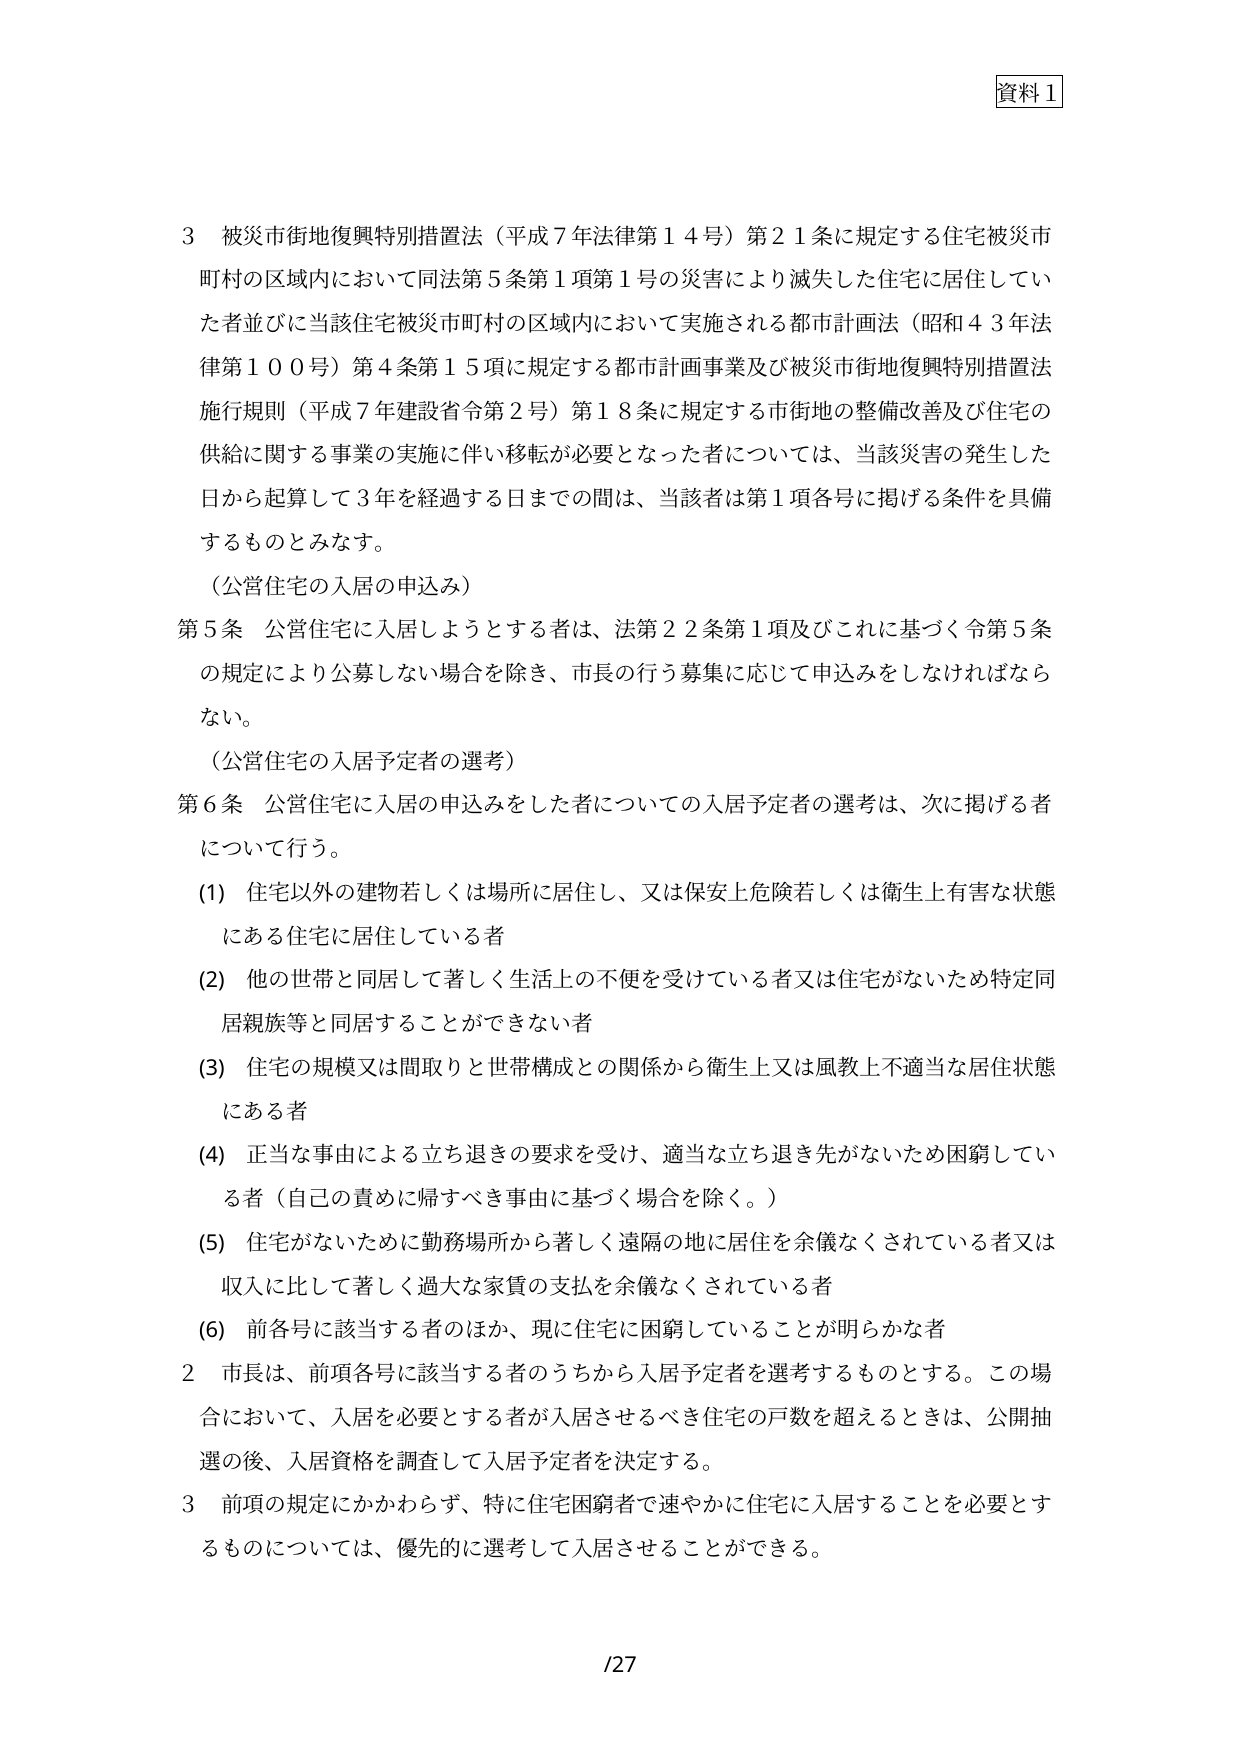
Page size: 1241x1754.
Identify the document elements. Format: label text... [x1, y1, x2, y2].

text (6) 前各号に該当する者のほか、現に住宅に困窮していることが明らかな者 [199, 1300, 1063, 1344]
text ３ 被災市街地復興特別措置法（平成７年法律第１４号）第２１条に規定する住宅被災市町村の区域内において同法第５条第１項第１号の災害により滅失した住宅に居住していた者並びに当該住宅被災市町村の区域内において実施される都市計画法（昭和４３年法律第１００号）第４条第１５項に規定する都市計画事業及び被災市街地復興特別措置法施行規則（平成７年建設省令第２号）第１８条に規定する市街地の整備改善及び住宅の供給に関する事業の実施に伴い移転が必要となった者については、当該災害の発生した日から起算して３年を経過する日までの間は、当該者は第１項各号に掲げる条件を具備するものとみなす。 [177, 207, 1063, 557]
text (4) 正当な事由による立ち退きの要求を受け、適当な立ち退き先がないため困窮している者（自己の責めに帰すべき事由に基づく場合を除く。） [199, 1125, 1063, 1213]
text (5) 住宅がないために勤務場所から著しく遠隔の地に居住を余儀なくされている者又は収入に比して著しく過大な家賃の支払を余儀なくされている者 [199, 1213, 1063, 1300]
text (2) 他の世帯と同居して著しく生活上の不便を受けている者又は住宅がないため特定同居親族等と同居することができない者 [199, 950, 1063, 1038]
text (1) 住宅以外の建物若しくは場所に居住し、又は保安上危険若しくは衛生上有害な状態にある住宅に居住している者 [199, 863, 1063, 950]
text 第６条 公営住宅に入居の申込みをした者についての入居予定者の選考は、次に掲げる者について行う。 [177, 775, 1063, 863]
text （公営住宅の入居の申込み） [199, 557, 1063, 600]
text 第５条 公営住宅に入居しようとする者は、法第２２条第１項及びこれに基づく令第５条の規定により公募しない場合を除き、市長の行う募集に応じて申込みをしなければならない。 [177, 600, 1063, 732]
text ３ 前項の規定にかかわらず、特に住宅困窮者で速やかに住宅に入居することを必要とするものについては、優先的に選考して入居させることができる。 [177, 1475, 1063, 1563]
text (3) 住宅の規模又は間取りと世帯構成との関係から衛生上又は風教上不適当な居住状態にある者 [199, 1038, 1063, 1125]
text （公営住宅の入居予定者の選考） [199, 732, 1063, 775]
text ２ 市長は、前項各号に該当する者のうちから入居予定者を選考するものとする。この場合において、入居を必要とする者が入居させるべき住宅の戸数を超えるときは、公開抽選の後、入居資格を調査して入居予定者を決定する。 [177, 1344, 1063, 1475]
